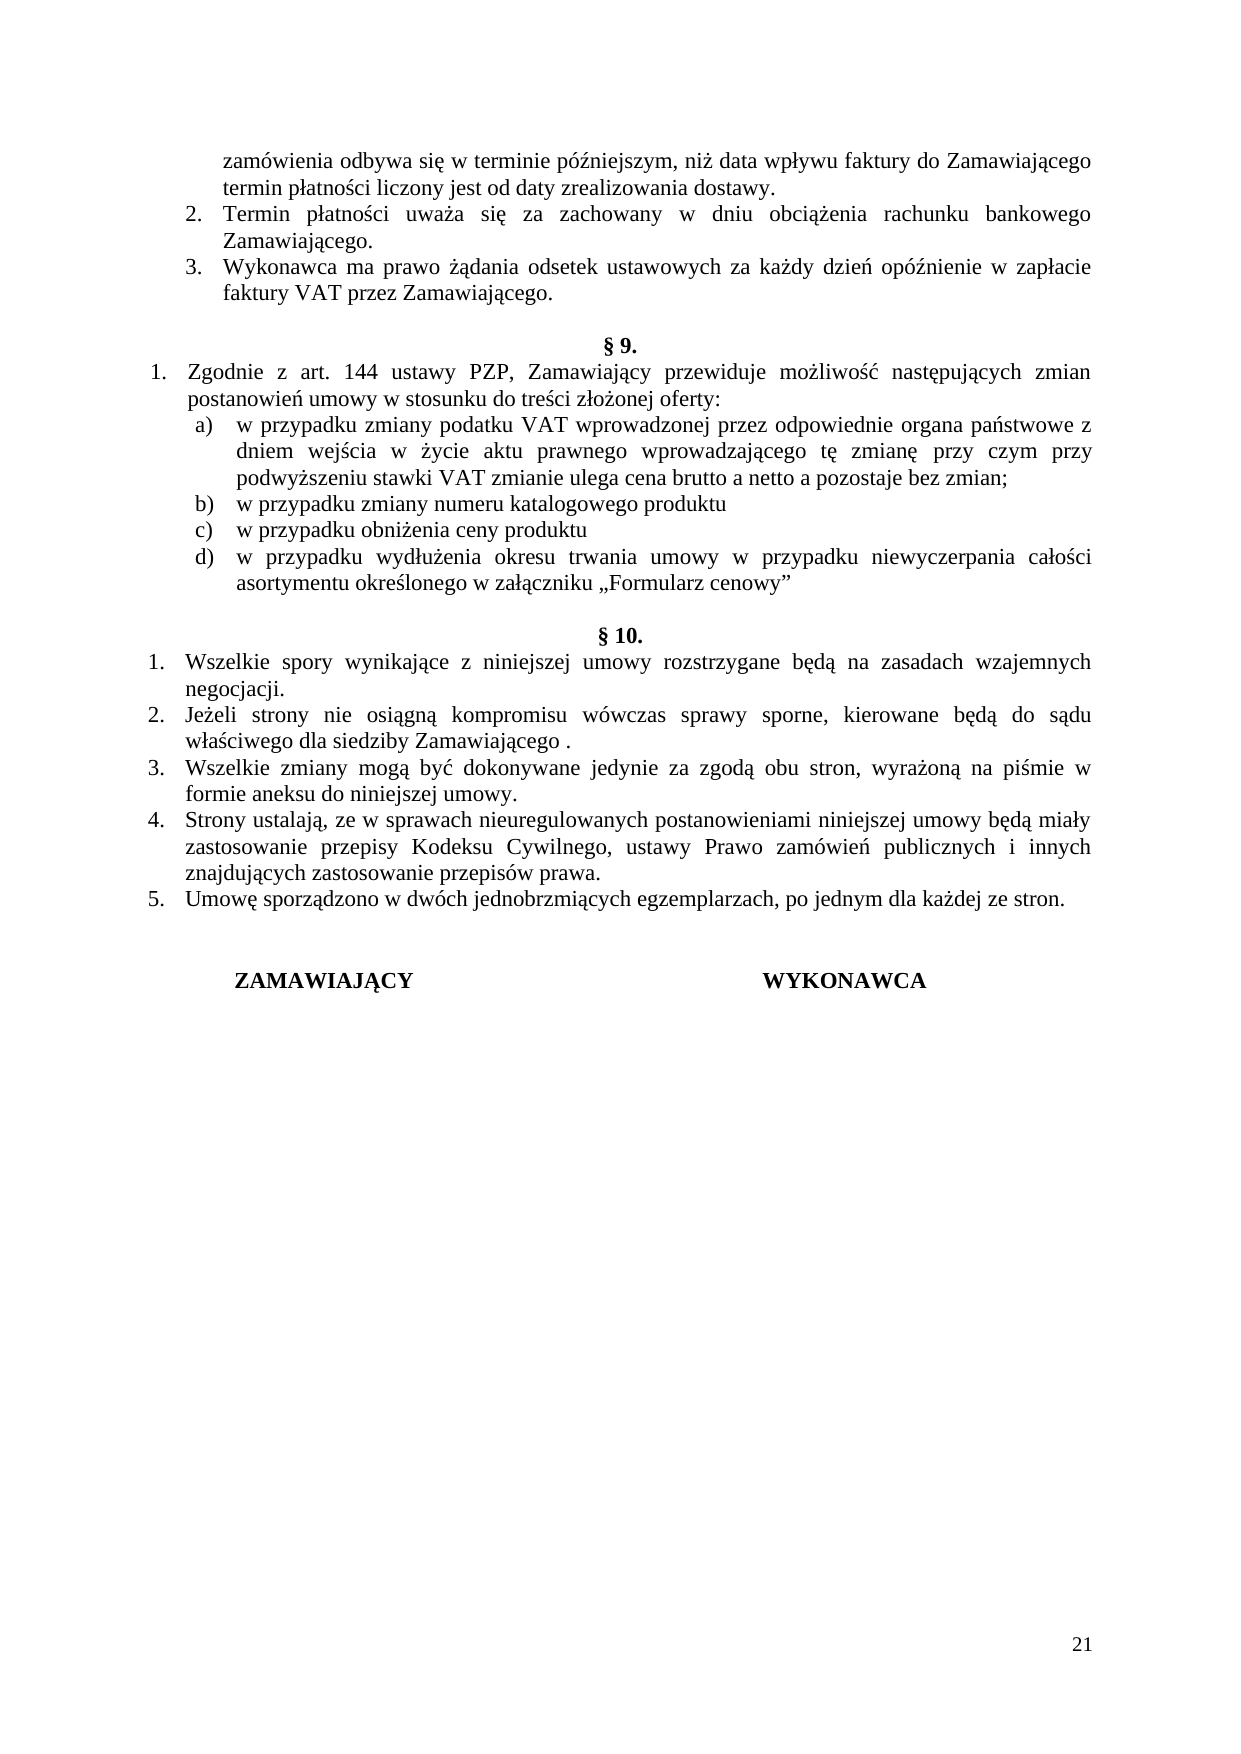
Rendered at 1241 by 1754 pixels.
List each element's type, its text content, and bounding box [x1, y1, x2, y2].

list Wszelkie zmiany mogą być dokonywane jedynie za zgodą obu stron, wyrażoną na piśmie w formie aneksu do niniejszej umowy. [148, 754, 1093, 806]
list w przypadku wydłużenia okresu trwania umowy w przypadku niewyczerpania całości asortymentu określonego w załączniku „Formularz cenowy” [195, 543, 1093, 596]
list Wykonawca ma prawo żądania odsetek ustawowych za każdy dzień opóźnienie w zapłacie faktury VAT przez Zamawiającego. [185, 253, 1093, 306]
text § 9. [148, 332, 1093, 358]
text § 10. [148, 622, 1093, 648]
list Strony ustalają, ze w sprawach nieuregulowanych postanowieniami niniejszej umowy będą miały zastosowanie przepisy Kodeksu Cywilnego, ustawy Prawo zamówień publicznych i innych znajdujących zastosowanie przepisów prawa. [148, 806, 1093, 886]
list Termin płatności uważa się za zachowany w dniu obciążenia rachunku bankowego Zamawiającego. [185, 200, 1093, 253]
list Umowę sporządzono w dwóch jednobrzmiących egzemplarzach, po jednym dla każdej ze stron. [148, 886, 1093, 912]
list w przypadku zmiany podatku VAT wprowadzonej przez odpowiednie organa państwowe z dniem wejścia w życie aktu prawnego wprowadzającego tę zmianę przy czym przy podwyższeniu stawki VAT zmianie ulega cena brutto a netto a pozostaje bez zmian; [195, 411, 1093, 490]
list Zgodnie z art. 144 ustawy PZP, Zamawiający przewiduje możliwość następujących zmian postanowień umowy w stosunku do treści złożonej oferty: [150, 358, 1093, 411]
text ZAMAWIAJĄCY WYKONAWCA [162, 967, 1093, 993]
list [185, 148, 1093, 200]
list w przypadku obniżenia ceny produktu [195, 517, 1093, 543]
list Wszelkie spory wynikające z niniejszej umowy rozstrzygane będą na zasadach wzajemnych negocjacji. [148, 648, 1093, 701]
list Jeżeli strony nie osiągną kompromisu wówczas sprawy sporne, kierowane będą do sądu właściwego dla siedziby Zamawiającego . [148, 701, 1093, 754]
list w przypadku zmiany numeru katalogowego produktu [195, 490, 1093, 517]
